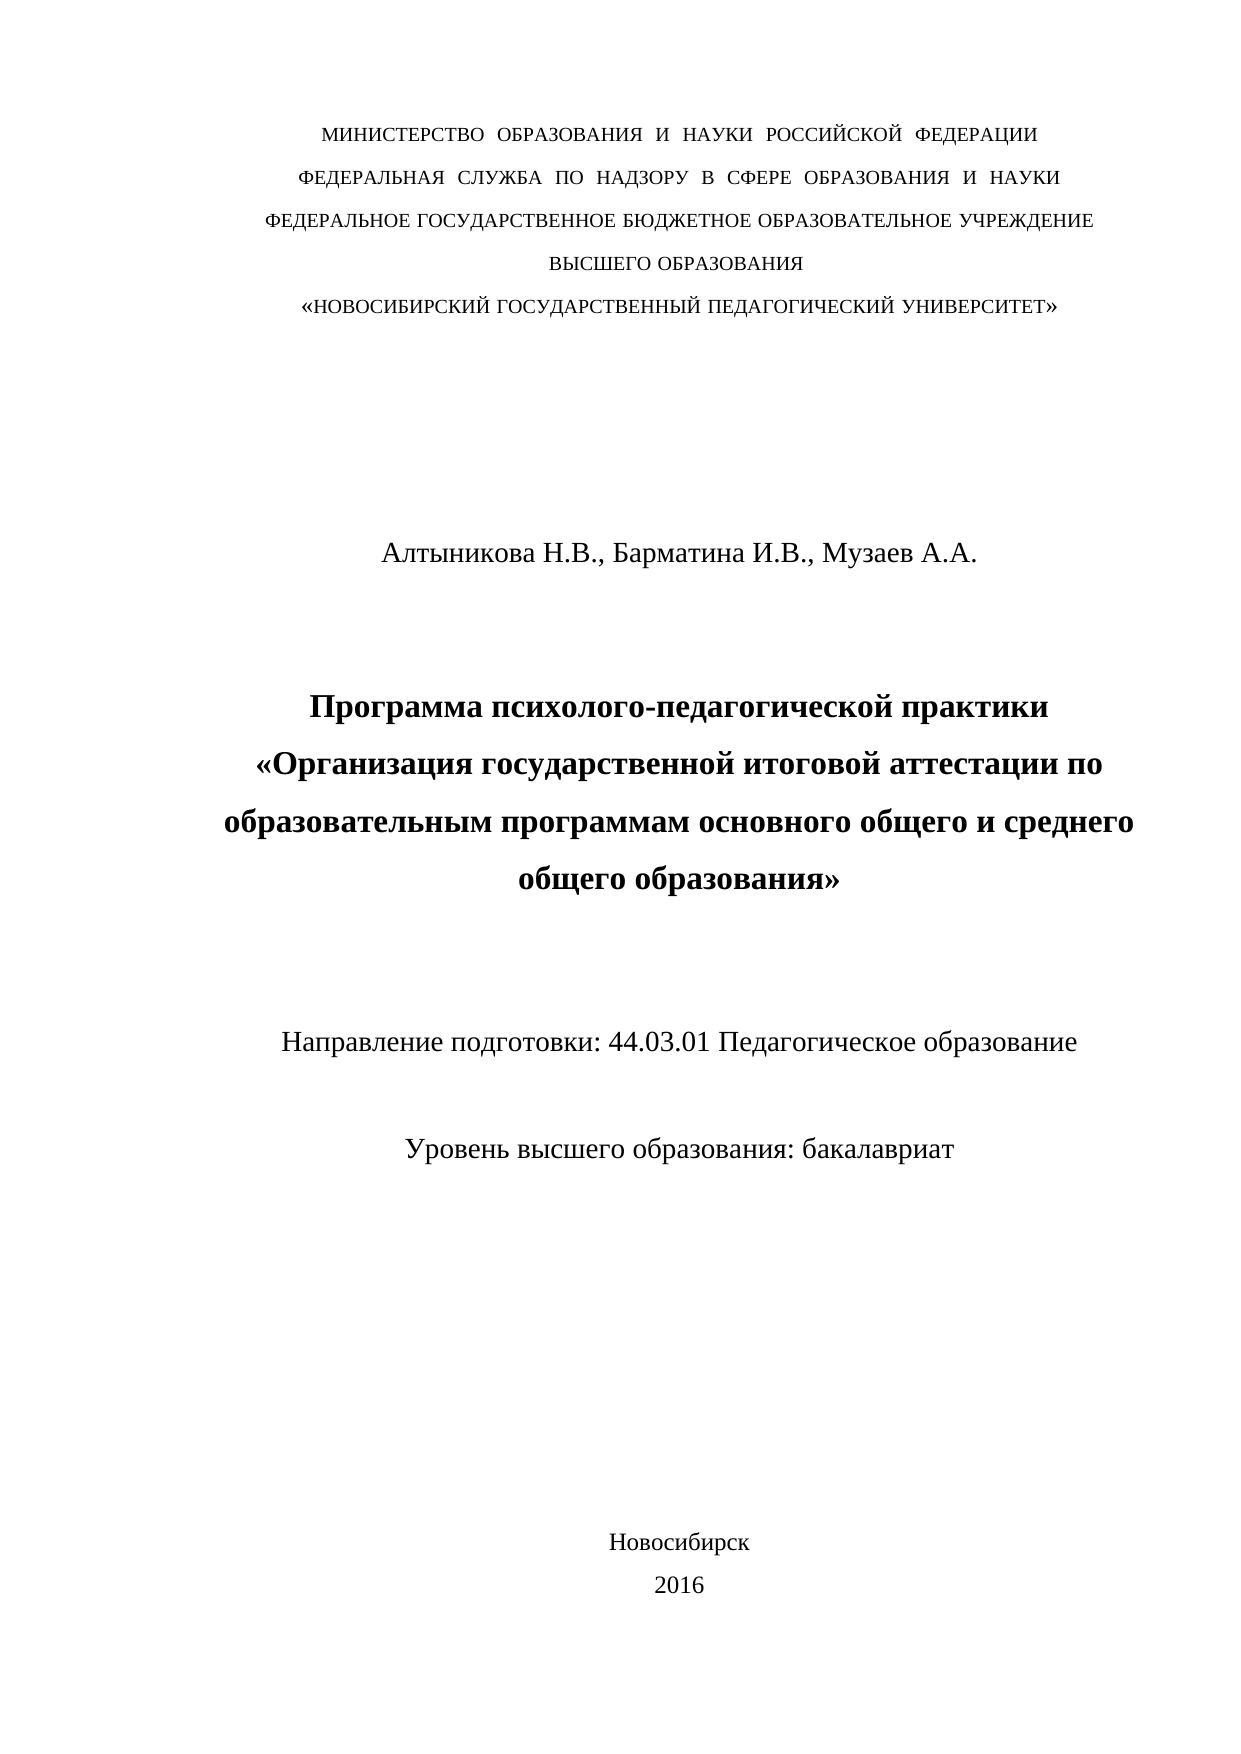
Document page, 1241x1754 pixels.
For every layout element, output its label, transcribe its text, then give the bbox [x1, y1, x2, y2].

text федеральное государственное бюджетное образовательное учреждение [177, 204, 1181, 233]
text высшего образования «новосибирский государственный педагогический университет» [177, 247, 1181, 319]
text Новосибирск [177, 1527, 1181, 1556]
text «Организация государственной итоговой аттестации по образовательным программам основного общего и среднего общего образования» [177, 743, 1181, 897]
text Алтыникова Н.В., Барматина И.В., Музаев А.А. [177, 535, 1181, 568]
text Программа психолого-педагогической практики [177, 686, 1181, 724]
text Направление подготовки: 44.03.01 Педагогическое образование [177, 1024, 1181, 1057]
text министерство образования и науки российской федерации [177, 118, 1181, 147]
text Уровень высшего образования: бакалавриат [177, 1132, 1181, 1165]
text 2016 [177, 1570, 1181, 1599]
text федеральная служба по надзору в сфере образования и науки [177, 161, 1181, 190]
